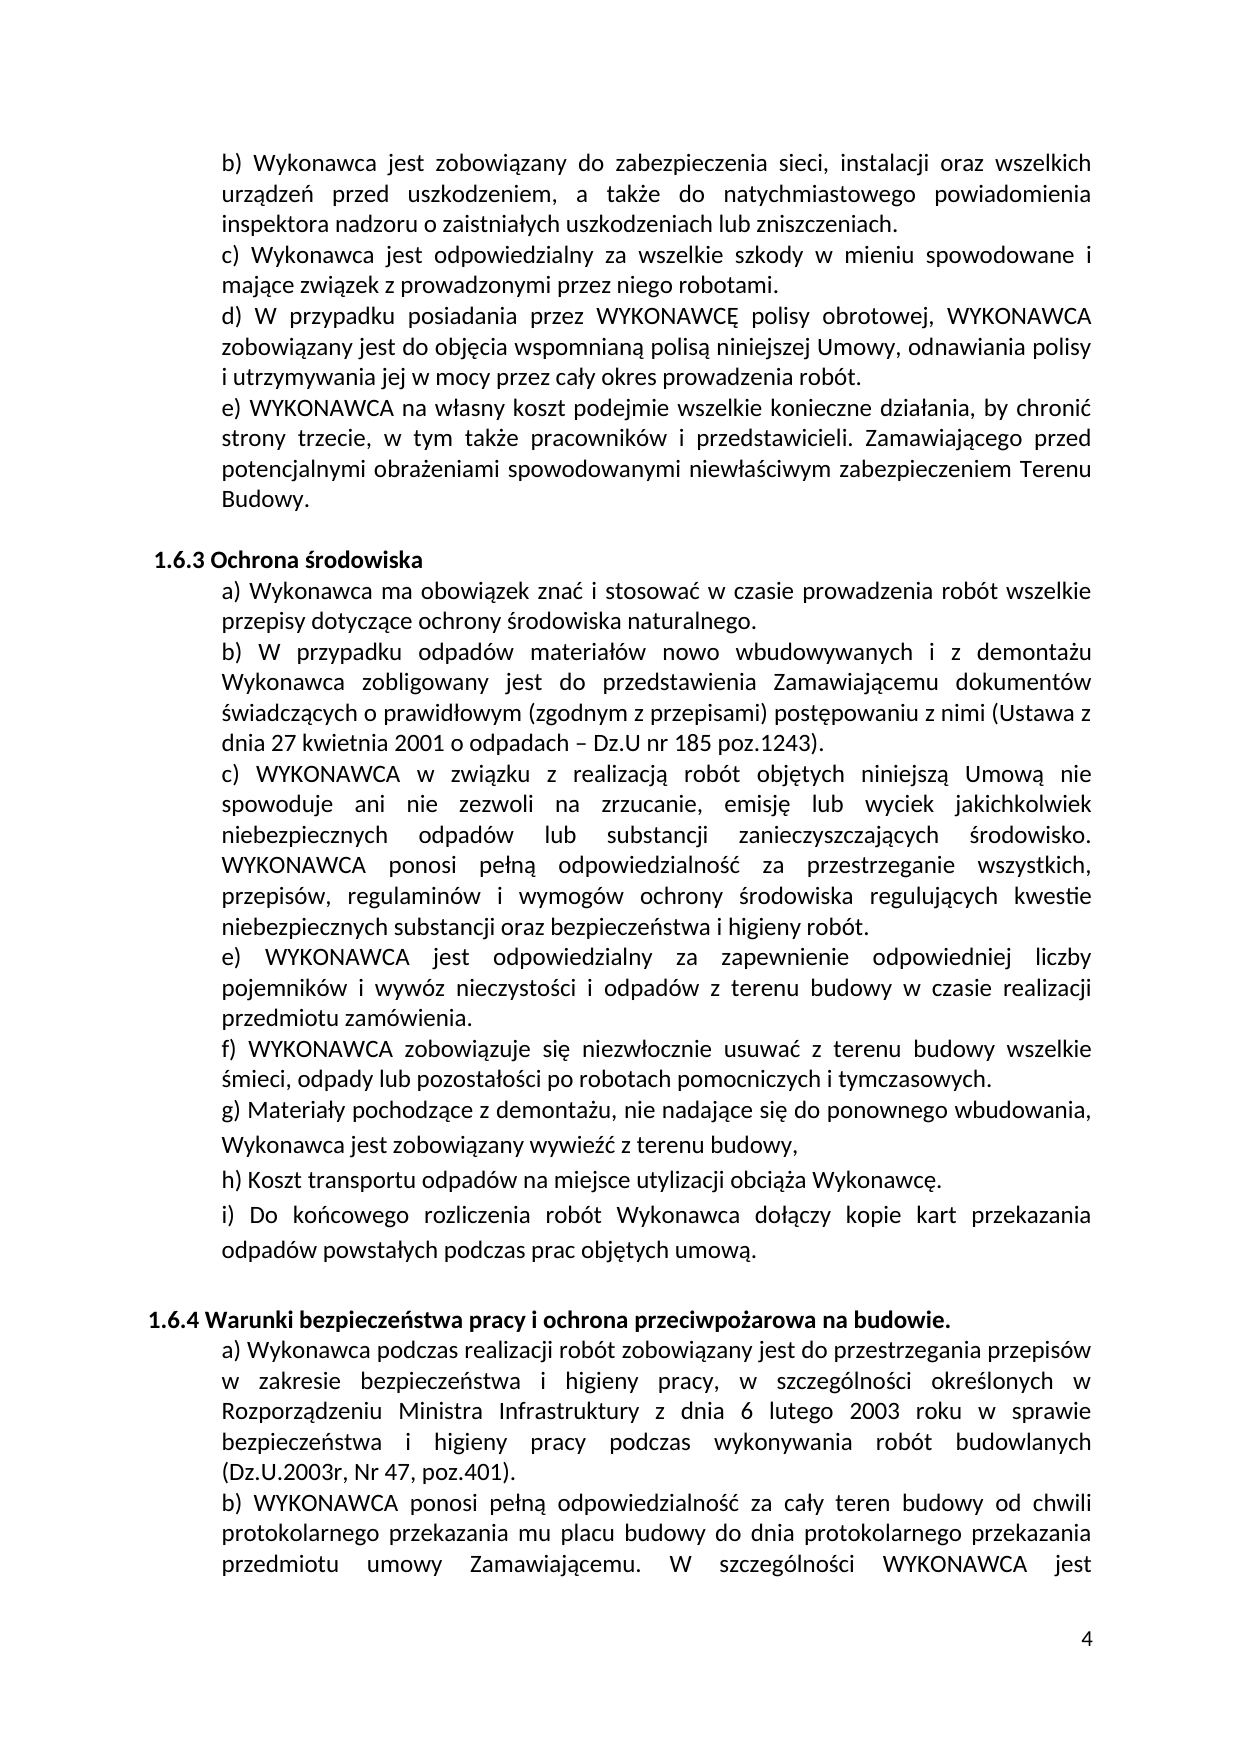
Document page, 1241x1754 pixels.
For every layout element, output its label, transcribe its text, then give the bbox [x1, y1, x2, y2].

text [221, 1487, 1093, 1578]
text e) WYKONAWCA jest odpowiedzialny za zapewnienie odpowiedniej liczby pojemników i wywóz nieczystości i odpadów z terenu budowy w czasie realizacji przedmiotu zamówienia. [221, 941, 1093, 1033]
text g) Materiały pochodzące z demontażu, nie nadające się do ponownego wbudowania, Wykonawca jest zobowiązany wywieźć z terenu budowy, [221, 1094, 1093, 1159]
text i) Do końcowego rozliczenia robót Wykonawca dołączy kopie kart przekazania odpadów powstałych podczas prac objętych umową. [221, 1199, 1093, 1264]
text d) W przypadku posiadania przez WYKONAWCĘ polisy obrotowej, WYKONAWCA zobowiązany jest do objęcia wspomnianą polisą niniejszej Umowy, odnawiania polisy i utrzymywania jej w mocy przez cały okres prowadzenia robót. [221, 300, 1093, 392]
text h) Koszt transportu odpadów na miejsce utylizacji obciąża Wykonawcę. [221, 1164, 1093, 1194]
text 1.6.3 Ochrona środowiska [148, 544, 1093, 575]
text a) Wykonawca ma obowiązek znać i stosować w czasie prowadzenia robót wszelkie przepisy dotyczące ochrony środowiska naturalnego. [221, 575, 1093, 636]
text e) WYKONAWCA na własny koszt podejmie wszelkie konieczne działania, by chronić strony trzecie, w tym także pracowników i przedstawicieli. Zamawiającego przed potencjalnymi obrażeniami spowodowanymi niewłaściwym zabezpieczeniem Terenu Budowy. [221, 392, 1093, 514]
text a) Wykonawca podczas realizacji robót zobowiązany jest do przestrzegania przepisów w zakresie bezpieczeństwa i higieny pracy, w szczególności określonych w Rozporządzeniu Ministra Infrastruktury z dnia 6 lutego 2003 roku w sprawie bezpieczeństwa i higieny pracy podczas wykonywania robót budowlanych (Dz.U.2003r, Nr 47, poz.401). [221, 1334, 1093, 1487]
text c) WYKONAWCA w związku z realizacją robót objętych niniejszą Umową nie spowoduje ani nie zezwoli na zrzucanie, emisję lub wyciek jakichkolwiek niebezpiecznych odpadów lub substancji zanieczyszczających środowisko. WYKONAWCA ponosi pełną odpowiedzialność za przestrzeganie wszystkich, przepisów, regulaminów i wymogów ochrony środowiska regulujących kwestie niebezpiecznych substancji oraz bezpieczeństwa i higieny robót. [221, 758, 1093, 941]
text b) W przypadku odpadów materiałów nowo wbudowywanych i z demontażu Wykonawca zobligowany jest do przedstawienia Zamawiającemu dokumentów świadczących o prawidłowym (zgodnym z przepisami) postępowaniu z nimi (Ustawa z dnia 27 kwietnia 2001 o odpadach – Dz.U nr 185 poz.1243). [221, 636, 1093, 758]
text c) Wykonawca jest odpowiedzialny za wszelkie szkody w mieniu spowodowane i mające związek z prowadzonymi przez niego robotami. [221, 239, 1093, 300]
text b) Wykonawca jest zobowiązany do zabezpieczenia sieci, instalacji oraz wszelkich urządzeń przed uszkodzeniem, a także do natychmiastowego powiadomienia inspektora nadzoru o zaistniałych uszkodzeniach lub zniszczeniach. [221, 148, 1093, 239]
text f) WYKONAWCA zobowiązuje się niezwłocznie usuwać z terenu budowy wszelkie śmieci, odpady lub pozostałości po robotach pomocniczych i tymczasowych. [221, 1033, 1093, 1094]
text 1.6.4 Warunki bezpieczeństwa pracy i ochrona przeciwpożarowa na budowie. [148, 1304, 1093, 1334]
